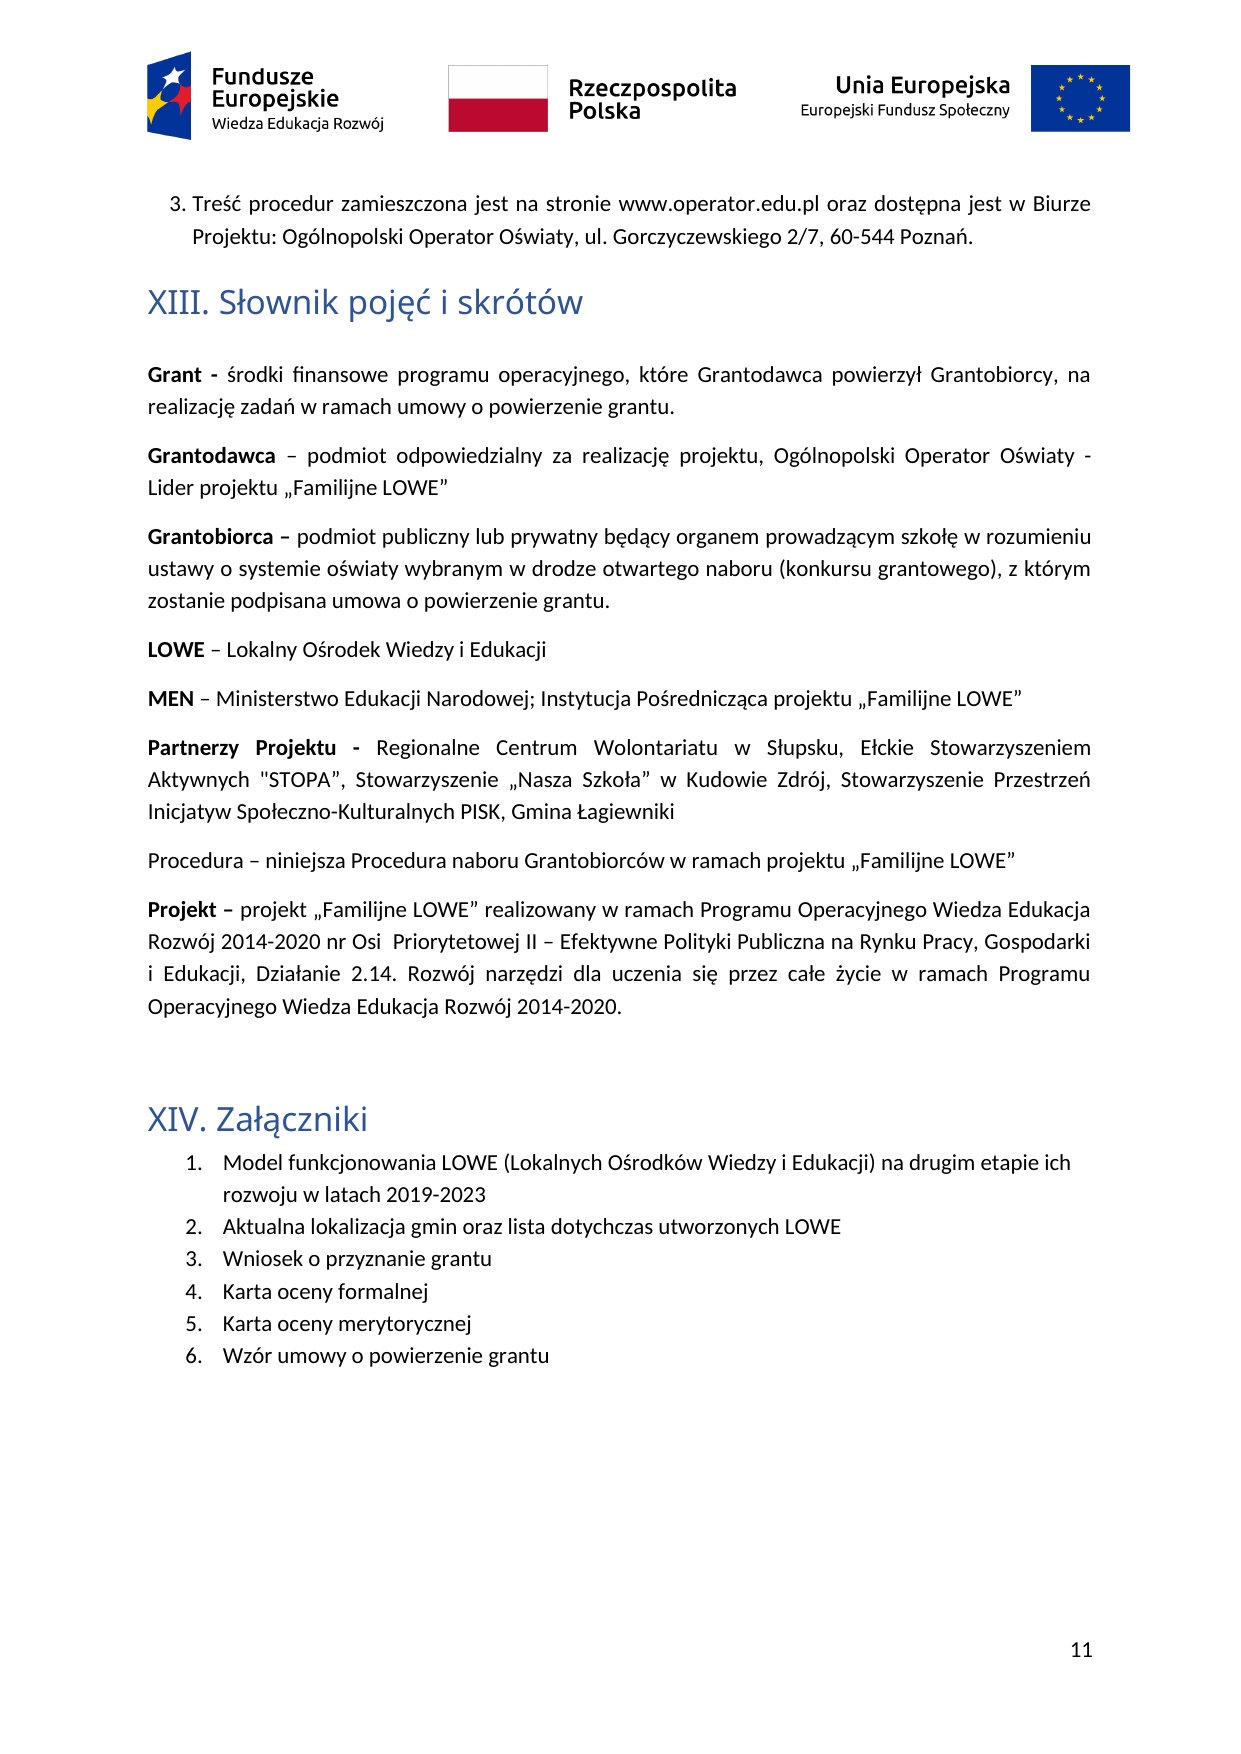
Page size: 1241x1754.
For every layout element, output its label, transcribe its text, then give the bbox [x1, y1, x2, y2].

text Partnerzy Projektu - Regionalne Centrum Wolontariatu w Słupsku, Ełckie Stowarzyszeniem Aktywnych "STOPA”, Stowarzyszenie „Nasza Szkoła” w Kudowie Zdrój, Stowarzyszenie Przestrzeń Inicjatyw Społeczno-Kulturalnych PISK, Gmina Łagiewniki [148, 733, 1093, 826]
text Grantodawca – podmiot odpowiedzialny za realizację projektu, Ogólnopolski Operator Oświaty - Lider projektu „Familijne LOWE” [148, 441, 1093, 501]
text Procedura – niniejsza Procedura naboru Grantobiorców w ramach projektu „Familijne LOWE” [148, 846, 1093, 874]
text LOWE – Lokalny Ośrodek Wiedzy i Edukacji [148, 635, 1093, 663]
list Wniosek o przyznanie grantu [185, 1244, 1093, 1273]
subtitle XIV. Załączniki [148, 1096, 1093, 1141]
text Projekt – projekt „Familijne LOWE” realizowany w ramach Programu Operacyjnego Wiedza Edukacja Rozwój 2014-2020 nr Osi Priorytetowej II – Efektywne Polityki Publiczna na Rynku Pracy, Gospodarki i Edukacji, Działanie 2.14. Rozwój narzędzi dla uczenia się przez całe życie w ramach Programu Operacyjnego Wiedza Edukacja Rozwój 2014-2020. [148, 895, 1093, 1020]
subtitle XIII. Słownik pojęć i skrótów [148, 279, 1093, 324]
text MEN – Ministerstwo Edukacji Narodowej; Instytucja Pośrednicząca projektu „Familijne LOWE” [148, 684, 1093, 712]
picture [125, 29, 1152, 162]
list Aktualna lokalizacja gmin oraz lista dotychczas utworzonych LOWE [185, 1212, 1093, 1240]
list Karta oceny formalnej [185, 1277, 1093, 1305]
list Treść procedur zamieszczona jest na stronie www.operator.edu.pl oraz dostępna jest w Biurze Projektu: Ogólnopolski Operator Oświaty, ul. Gorczyczewskiego 2/7, 60-544 Poznań. [169, 189, 1093, 250]
text Grant - środki finansowe programu operacyjnego, które Grantodawca powierzył Grantobiorcy, na realizację zadań w ramach umowy o powierzenie grantu. [148, 328, 1093, 420]
list Model funkcjonowania LOWE (Lokalnych Ośrodków Wiedzy i Edukacji) na drugim etapie ich rozwoju w latach 2019-2023 [185, 1148, 1093, 1208]
list Wzór umowy o powierzenie grantu [185, 1341, 1093, 1369]
list Karta oceny merytorycznej [185, 1309, 1093, 1337]
text Grantobiorca – podmiot publiczny lub prywatny będący organem prowadzącym szkołę w rozumieniu ustawy o systemie oświaty wybranym w drodze otwartego naboru (konkursu grantowego), z którym zostanie podpisana umowa o powierzenie grantu. [148, 522, 1093, 614]
